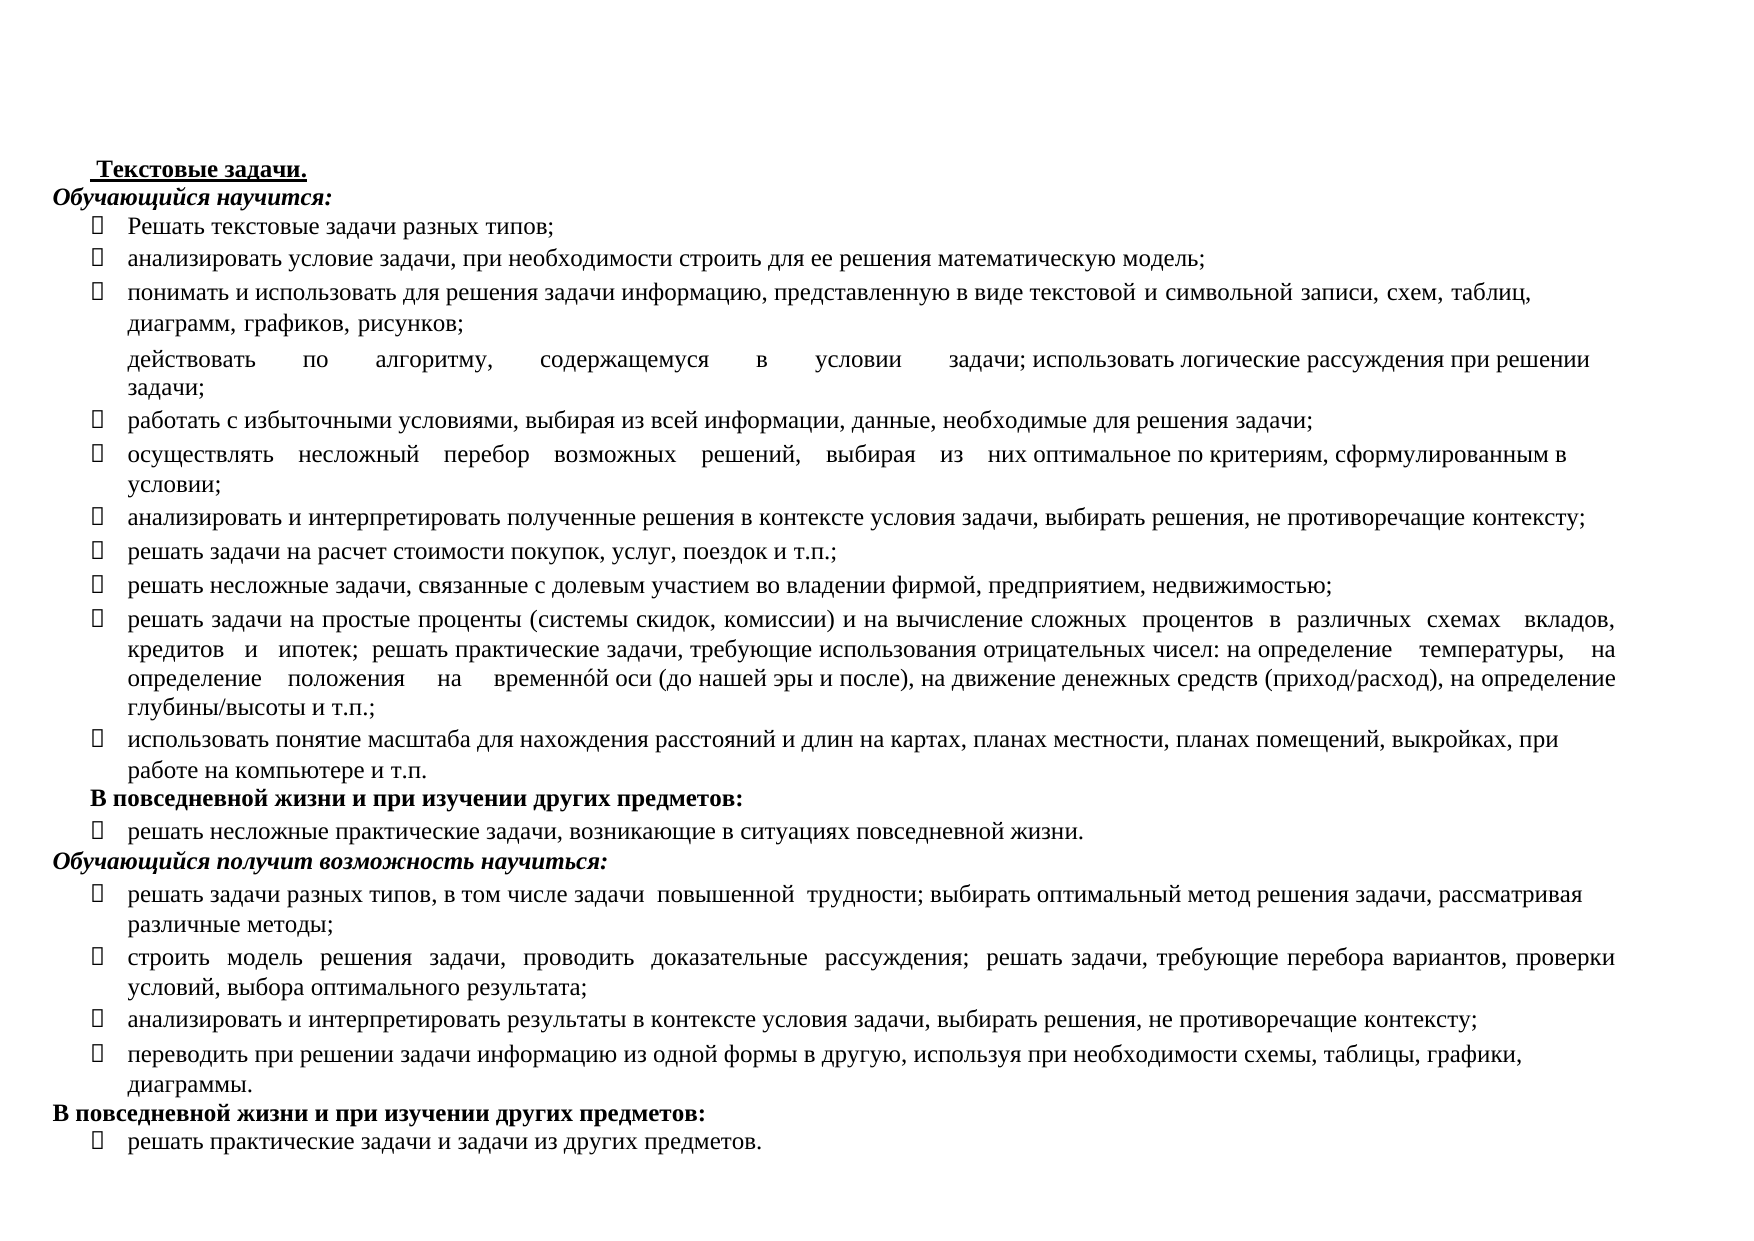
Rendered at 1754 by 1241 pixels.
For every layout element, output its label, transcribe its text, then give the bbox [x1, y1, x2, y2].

list анализировать и интерпретировать результаты в контексте условия задачи, выбирать решения, не противоречащие контексту; [90, 1001, 1618, 1035]
list строить модель решения задачи, проводить доказательные рассуждения; решать задачи, требующие перебора вариантов, проверки условий, выбора оптимального результата; [90, 938, 1618, 1001]
list решать несложные практические задачи, возникающие в ситуациях повседневной жизни. [90, 813, 1617, 847]
list анализировать и интерпретировать полученные решения в контексте условия задачи, выбирать решения, не противоречащие контексту; [90, 498, 1617, 532]
list использовать понятие масштаба для нахождения расстояний и длин на картах, планах местности, планах помещений, выкройках, при работе на компьютере и т.п. [90, 721, 1617, 783]
list решать несложные задачи, связанные с долевым участием во владении фирмой, предприятием, недвижимостью; [90, 566, 1618, 600]
list работать с избыточными условиями, выбирая из всей информации, данные, необходимые для решения задачи; [90, 401, 1618, 435]
list осуществлять несложный перебор возможных решений, выбирая из них оптимальное по критериям, сформулированным в условии; [90, 435, 1618, 498]
list решать задачи разных типов, в том числе задачи повышенной трудности; выбирать оптимальный метод решения задачи, рассматривая различные методы; [90, 876, 1617, 938]
list решать задачи на простые проценты (системы скидок, комиссии) и на вычисление сложных процентов в различных схемах вкладов, кредитов и ипотек; решать практические задачи, требующие использования отрицательных чисел: на определение температуры, на определение положения на временнóй оси (до нашей эры и после), на движение денежных средств (приход/расход), на определение глубины/высоты и т.п.; [90, 600, 1618, 721]
text действовать по алгоритму, содержащемуся в условии задачи; использовать логические рассуждения при решении задачи; [127, 344, 1617, 401]
subtitle В повседневной жизни и при изучении других предметов: [52, 1098, 1646, 1127]
list решать практические задачи и задачи из других предметов. [90, 1127, 1646, 1155]
list решать задачи на расчет стоимости покупок, услуг, поездок и т.п.; [90, 532, 1646, 566]
list понимать и использовать для решения задачи информацию, представленную в виде текстовой и символьной записи, схем, таблиц, диаграмм, графиков, рисунков; [90, 274, 1617, 337]
subtitle Обучающийся получит возможность научиться: [52, 847, 1646, 876]
list переводить при решении задачи информацию из одной формы в другую, используя при необходимости схемы, таблицы, графики, диаграммы. [90, 1035, 1617, 1098]
list Решать текстовые задачи разных типов; [90, 211, 1646, 240]
subtitle Текстовые задачи. [90, 154, 1646, 183]
subtitle Обучающийся научится: [52, 183, 1646, 211]
list анализировать условие задачи, при необходимости строить для ее решения математическую модель; [90, 240, 1617, 274]
subtitle В повседневной жизни и при изучении других предметов: [90, 784, 1646, 813]
